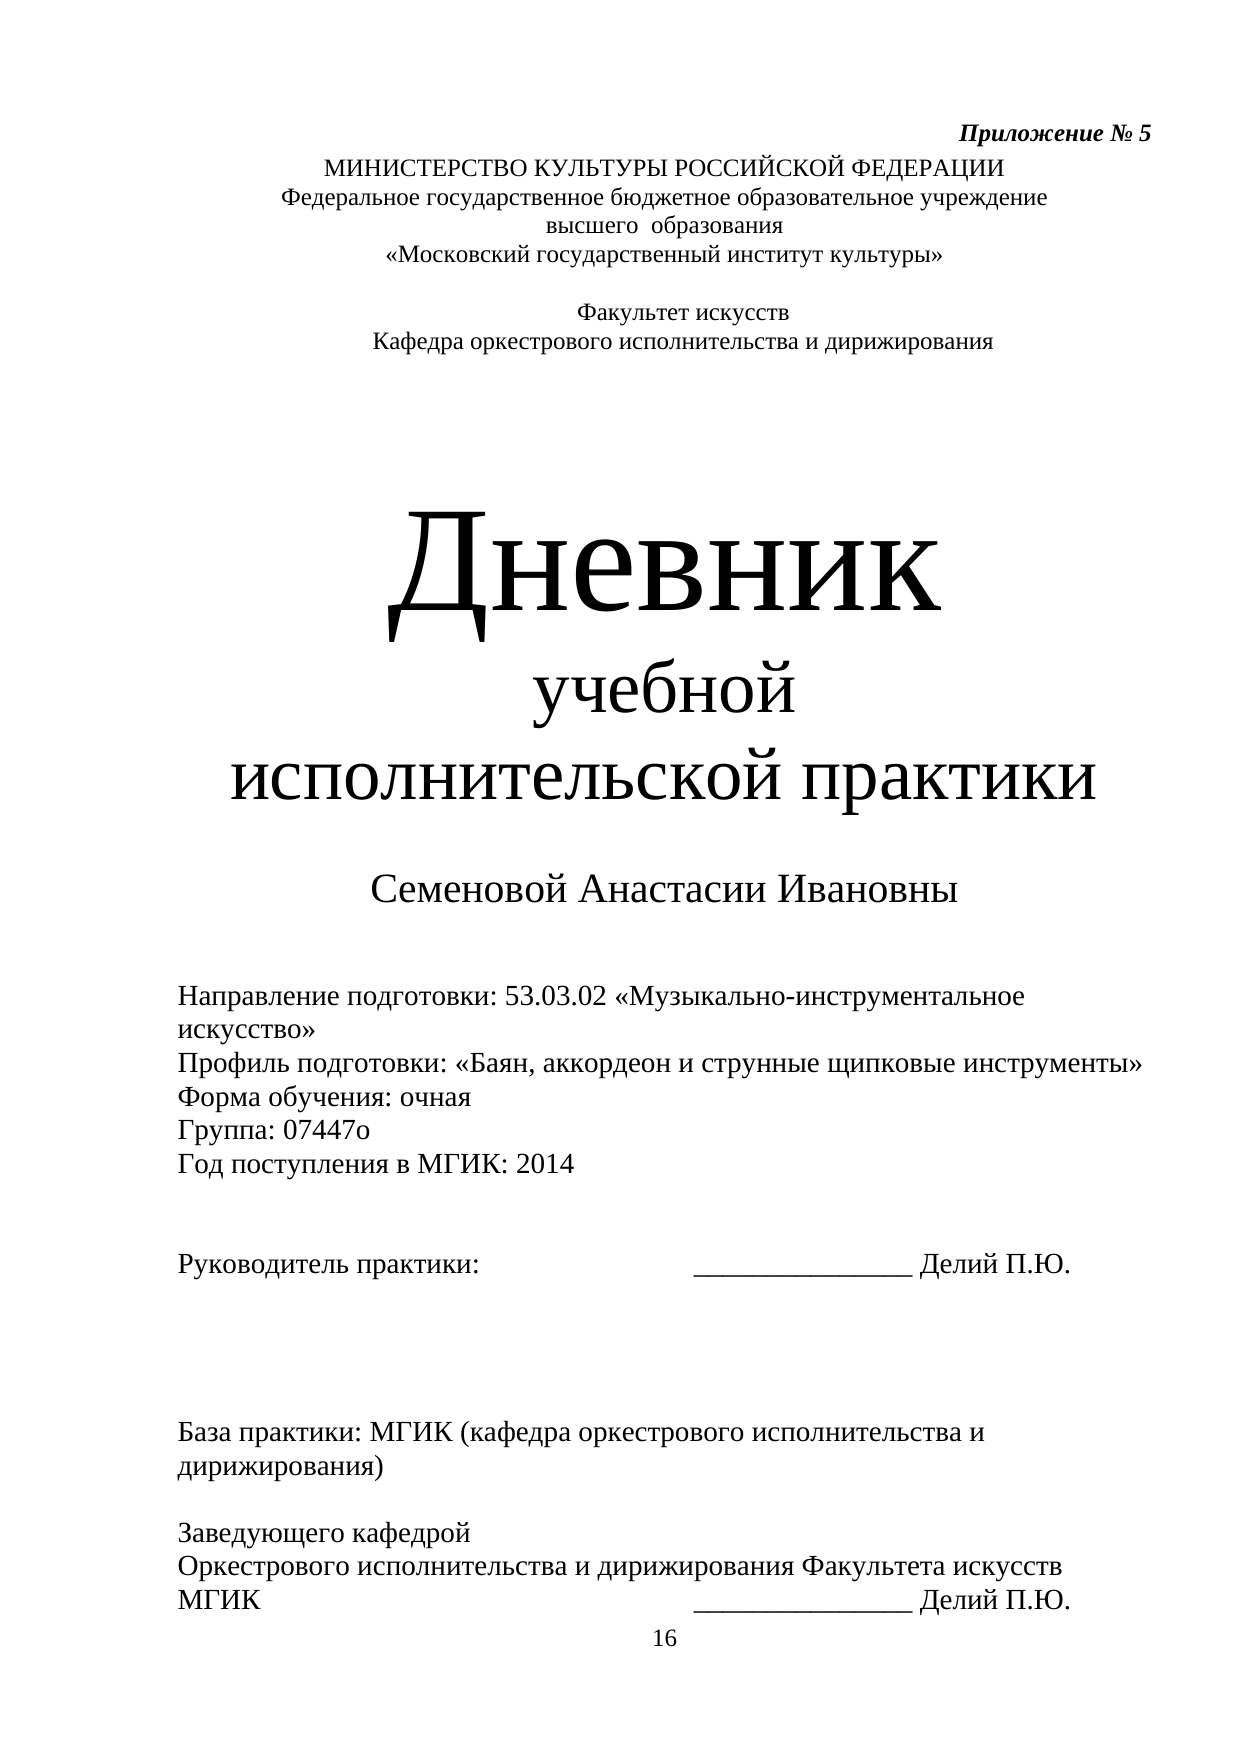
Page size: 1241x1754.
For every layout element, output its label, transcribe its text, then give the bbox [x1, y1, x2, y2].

text исполнительской практики [177, 729, 1152, 815]
text Федеральное государственное бюджетное образовательное учреждение [177, 182, 1152, 211]
text Заведующего кафедрой Оркестрового исполнительства и дирижирования Факультета искусств МГИК _______________ Делий П.Ю. [177, 1515, 1152, 1615]
text Семеновой Анастасии Ивановны [177, 863, 1152, 911]
text «Московский государственный институт культуры» [177, 239, 1152, 268]
text Дневник [177, 470, 1152, 643]
list Факультет искусств Кафедра оркестрового исполнительства и дирижирования [215, 297, 1152, 355]
text Год поступления в МГИК: 2014 [177, 1146, 1152, 1179]
text Форма обучения: очная [177, 1079, 1152, 1112]
text Профиль подготовки: «Баян, аккордеон и струнные щипковые инструменты» [177, 1045, 1152, 1079]
text МИНИСТЕРСТВО КУЛЬТУРЫ РОССИЙСКОЙ ФЕДЕРАЦИИ [177, 153, 1152, 182]
text высшего образования [177, 211, 1152, 239]
text Направление подготовки: 53.03.02 «Музыкально-инструментальное искусство» [177, 978, 1152, 1045]
text Группа: 07447о [177, 1112, 1152, 1146]
text Руководитель практики: _______________ Делий П.Ю. [177, 1246, 1152, 1280]
text База практики: МГИК (кафедра оркестрового исполнительства и дирижирования) [177, 1414, 1152, 1481]
subtitle Приложение № 5 [177, 118, 1152, 147]
text учебной [177, 643, 1152, 729]
